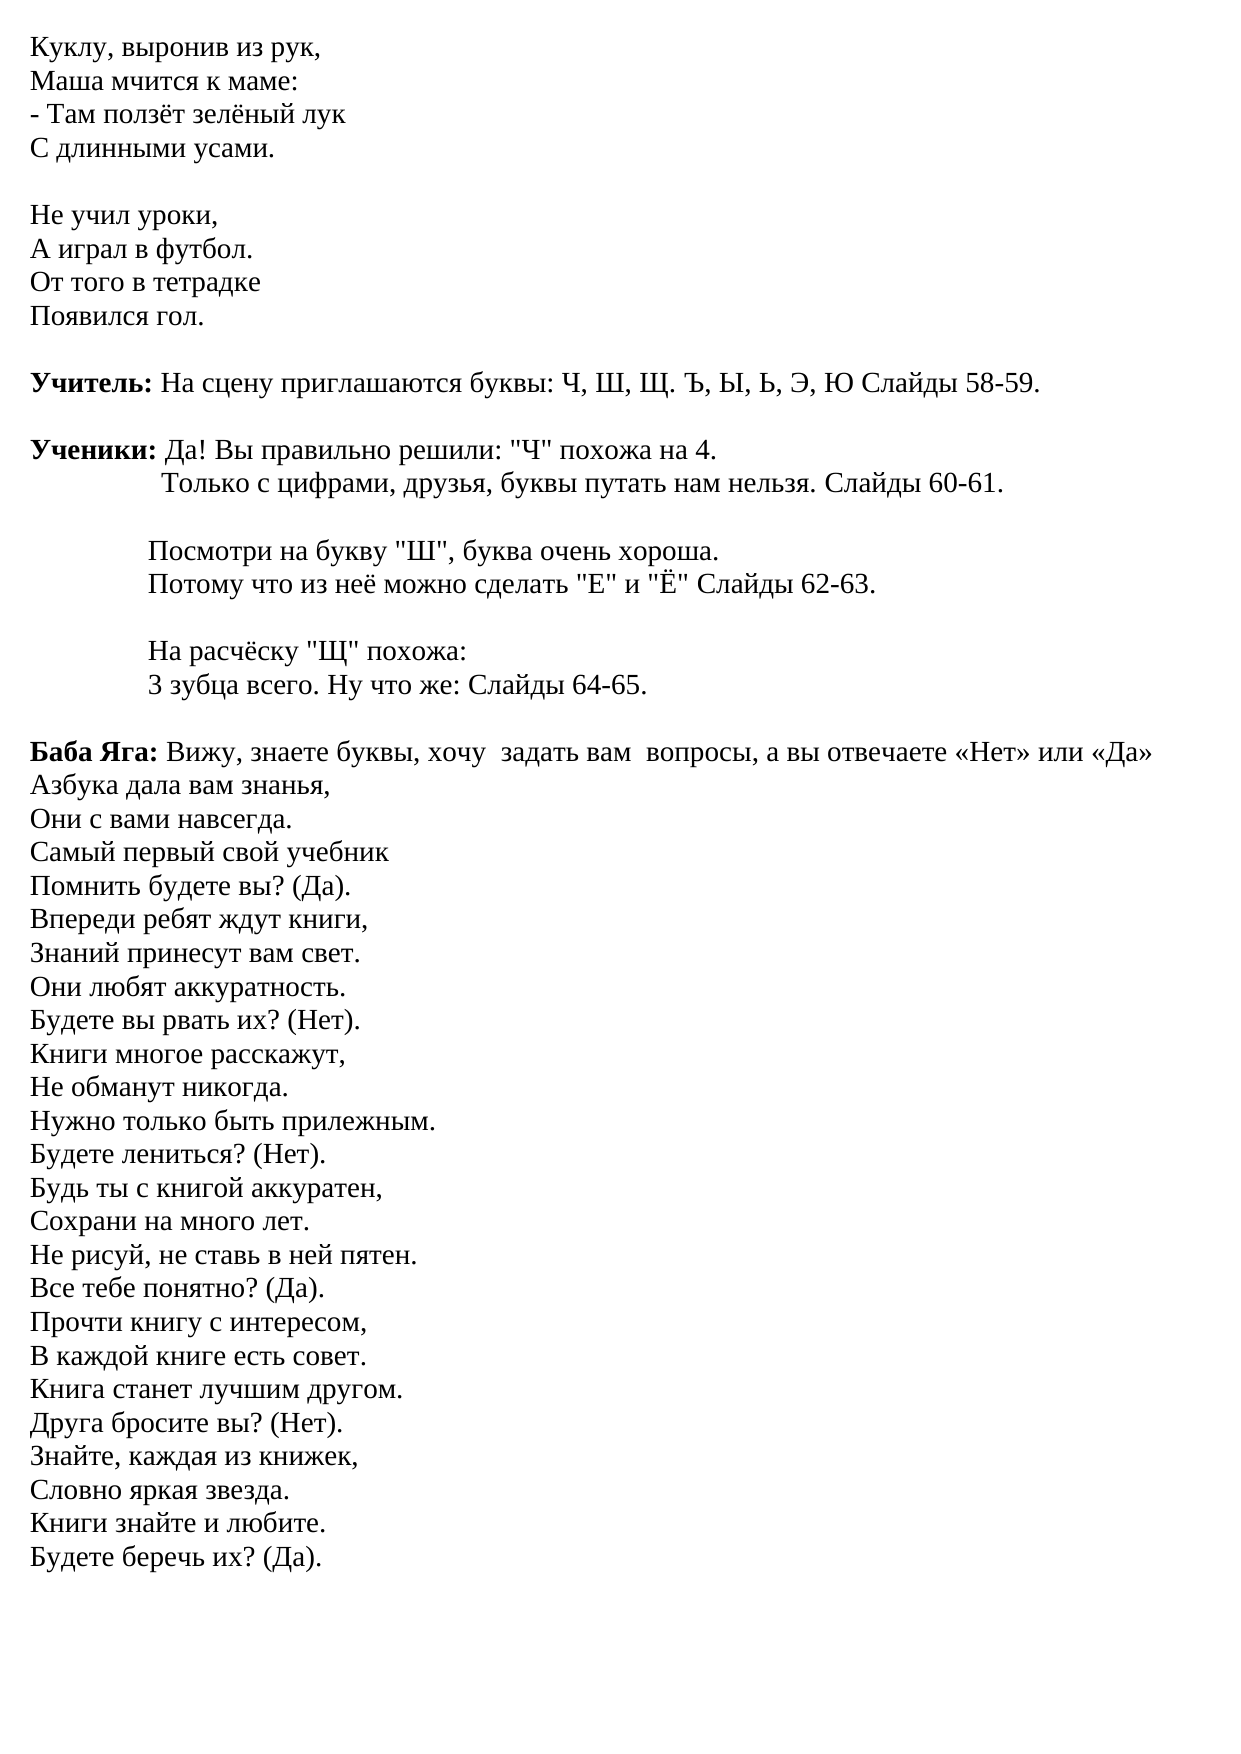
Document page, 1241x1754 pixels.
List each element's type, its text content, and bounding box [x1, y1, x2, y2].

text С длинными усами. [29, 130, 1211, 164]
text На расчёску "Щ" похожа: 3 зубца всего. Ну что же: Слайды 64-65. [148, 633, 1211, 700]
text Не обманут никогда. [29, 1069, 1211, 1103]
text Куклу, выронив из рук, [29, 29, 1211, 63]
text Книги многое расскажут, [29, 1036, 1211, 1069]
text Друга бросите вы? (Нет). [29, 1405, 1211, 1438]
text А играл в футбол. [29, 231, 1211, 264]
text Маша мчится к маме: [29, 63, 1211, 97]
text Знаний принесут вам свет. [29, 935, 1211, 969]
text Книги знайте и любите. [29, 1505, 1211, 1539]
text Знайте, каждая из книжек, [29, 1438, 1211, 1472]
text Нужно только быть прилежным. [29, 1103, 1211, 1136]
text Будь ты с книгой аккуратен, [29, 1170, 1211, 1203]
text Учитель: На сцену приглашаются буквы: Ч, Ш, Щ. Ъ, Ы, Ь, Э, Ю Слайды 58-59. [29, 365, 1211, 398]
text Посмотри на букву "Ш", буква очень хороша. Потому что из неё можно сделать "Е" и "Ё" Слайды 62-63. [148, 533, 1211, 600]
text Помнить будете вы? (Да). [29, 868, 1211, 902]
text Не учил уроки, [29, 197, 1211, 231]
text Прочти книгу с интересом, [29, 1304, 1211, 1338]
text Не рисуй, не ставь в ней пятен. [29, 1237, 1211, 1271]
text Они с вами навсегда. [29, 801, 1211, 834]
text От того в тетрадке [29, 264, 1211, 298]
text Словно яркая звезда. [29, 1472, 1211, 1505]
text Появился гол. [29, 298, 1211, 331]
text В каждой книге есть совет. [29, 1338, 1211, 1371]
text Будете беречь их? (Да). [29, 1539, 1211, 1572]
text Будете вы рвать их? (Нет). [29, 1002, 1211, 1036]
text Все тебе понятно? (Да). [29, 1271, 1211, 1304]
text Книга станет лучшим другом. [29, 1371, 1211, 1405]
text Они любят аккуратность. [29, 969, 1211, 1002]
text Баба Яга: Вижу, знаете буквы, хочу задать вам вопросы, а вы отвечаете «Нет» или «Да» [29, 734, 1211, 767]
text Будете лениться? (Нет). [29, 1136, 1211, 1170]
text Ученики: Да! Вы правильно решили: "Ч" похожа на 4. Только с цифрами, друзья, буквы путать нам нельзя. Слайды 60-61. [29, 432, 1211, 499]
text Сохрани на много лет. [29, 1203, 1211, 1237]
text - Там ползёт зелёный лук [29, 97, 1211, 130]
text Самый первый свой учебник [29, 834, 1211, 868]
text Впереди ребят ждут книги, [29, 902, 1211, 935]
text Азбука дала вам знанья, [29, 767, 1211, 801]
